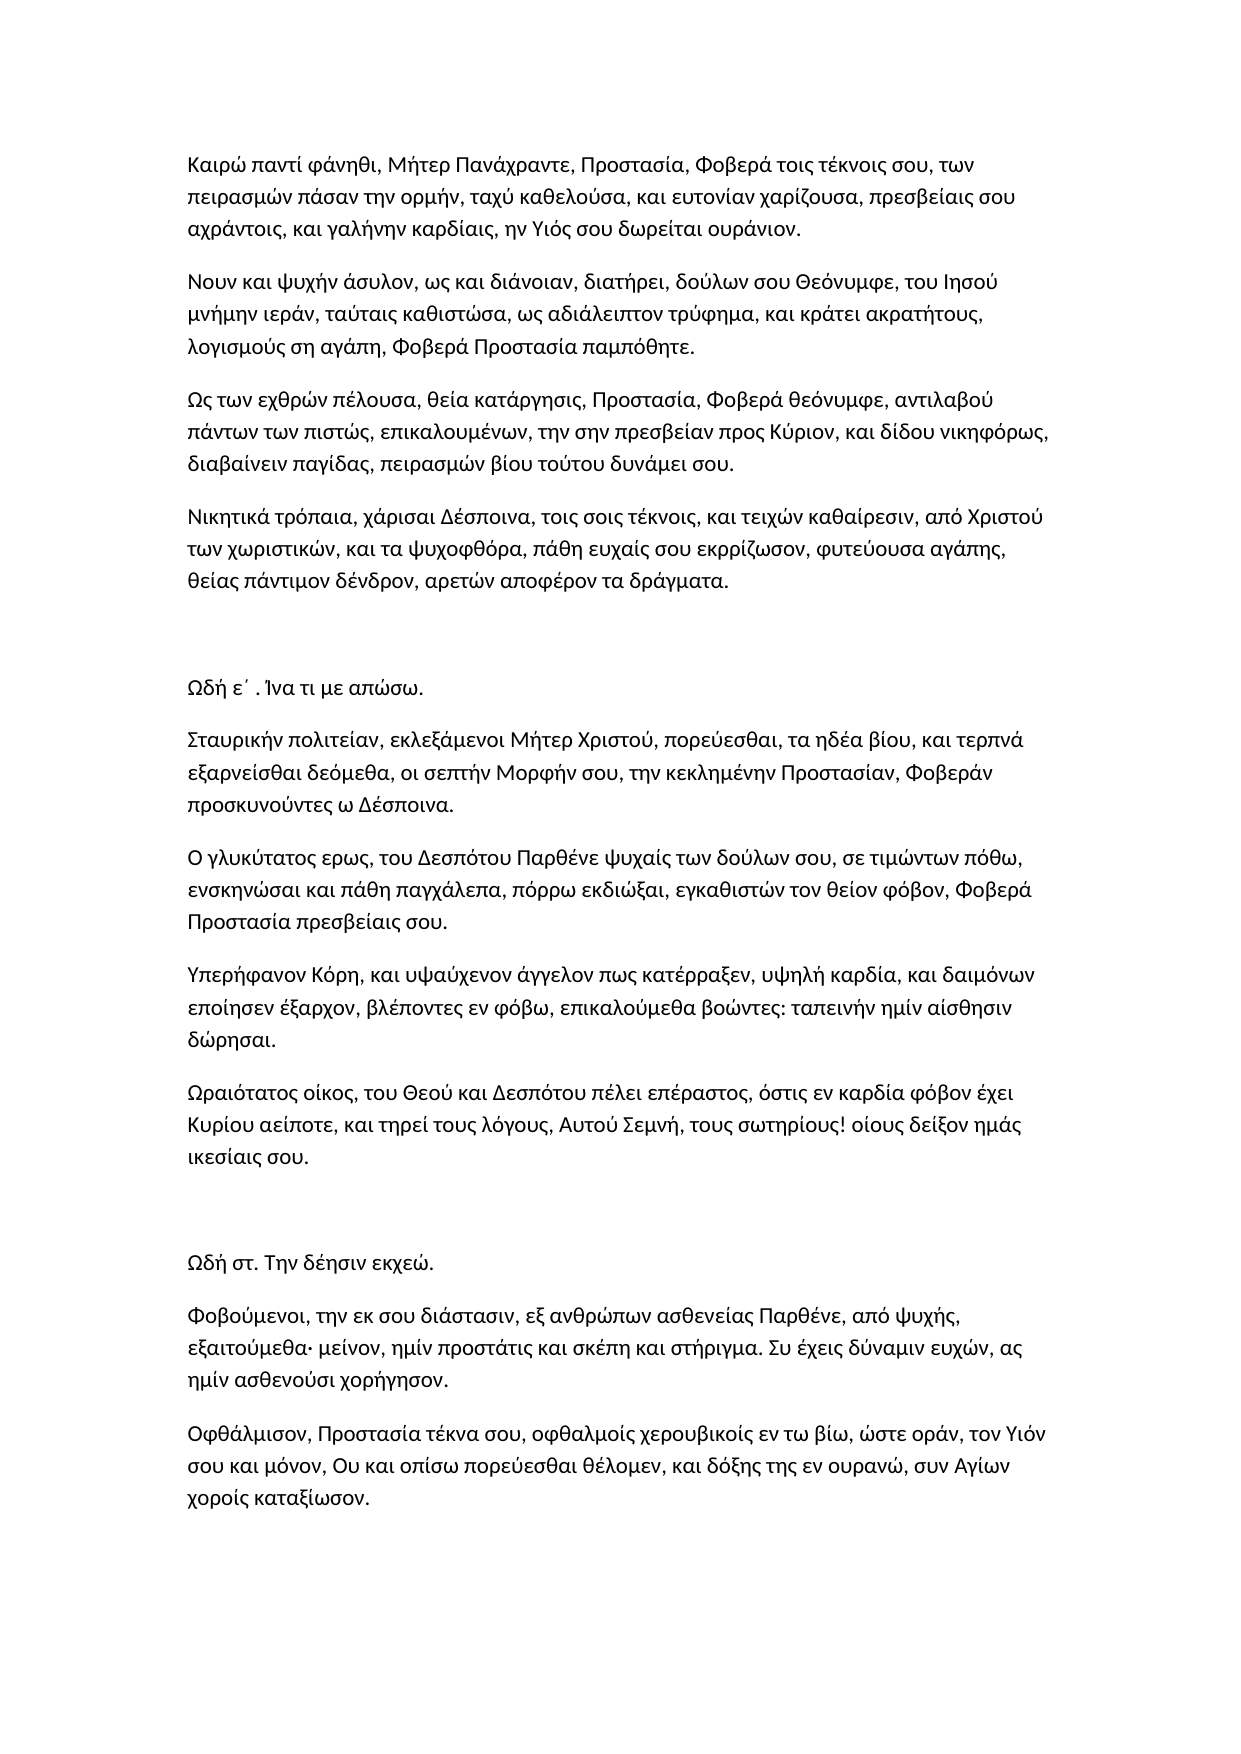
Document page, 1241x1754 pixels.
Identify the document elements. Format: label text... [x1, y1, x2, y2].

text Ωδή στ. Την δέησιν εκχεώ. [187, 1248, 1053, 1276]
text Ως των εχθρών πέλουσα, θεία κατάργησις, Προστασία, Φοβερά θεόνυμφε, αντιλαβού πάντων των πιστώς, επικαλουμένων, την σην πρεσβείαν προς Κύριον, και δίδου νικηφόρως, διαβαίνειν παγίδας, πειρασμών βίου τούτου δυνάμει σου. [187, 385, 1053, 477]
text Ωδή ε´ . Ίνα τι με απώσω. [187, 673, 1053, 701]
text Καιρώ παντί φάνηθι, Μήτερ Πανάχραντε, Προστασία, Φοβερά τοις τέκνοις σου, των πειρασμών πάσαν την ορμήν, ταχύ καθελούσα, και ευτονίαν χαρίζουσα, πρεσβείαις σου αχράντοις, και γαλήνην καρδίαις, ην Υιός σου δωρείται ουράνιον. [187, 150, 1053, 242]
text Υπερήφανον Κόρη, και υψαύχενον άγγελον πως κατέρραξεν, υψηλή καρδία, και δαιμόνων εποίησεν έξαρχον, βλέποντες εν φόβω, επικαλούμεθα βοώντες: ταπεινήν ημίν αίσθησιν δώρησαι. [187, 960, 1053, 1053]
text Ωραιότατος οίκος, του Θεού και Δεσπότου πέλει επέραστος, όστις εν καρδία φόβον έχει Κυρίου αείποτε, και τηρεί τους λόγους, Αυτού Σεμνή, τους σωτηρίους! οίους δείξον ημάς ικεσίαις σου. [187, 1078, 1053, 1170]
text Σταυρικήν πολιτείαν, εκλεξάμενοι Μήτερ Χριστού, πορεύεσθαι, τα ηδέα βίου, και τερπνά εξαρνείσθαι δεόμεθα, οι σεπτήν Μορφήν σου, την κεκλημένην Προστασίαν, Φοβεράν προσκυνούντες ω Δέσποινα. [187, 726, 1053, 818]
text Νουν και ψυχήν άσυλον, ως και διάνοιαν, διατήρει, δούλων σου Θεόνυμφε, του Ιησού μνήμην ιεράν, ταύταις καθιστώσα, ως αδιάλειπτον τρύφημα, και κράτει ακρατήτους, λογισμούς ση αγάπη, Φοβερά Προστασία παμπόθητε. [187, 267, 1053, 360]
text Ο γλυκύτατος ερως, του Δεσπότου Παρθένε ψυχαίς των δούλων σου, σε τιμώντων πόθω, ενσκηνώσαι και πάθη παγχάλεπα, πόρρω εκδιώξαι, εγκαθιστών τον θείον φόβον, Φοβερά Προστασία πρεσβείαις σου. [187, 843, 1053, 935]
text Οφθάλμισον, Προστασία τέκνα σου, οφθαλμοίς χερουβικοίς εν τω βίω, ώστε οράν, τον Υιόν σου και μόνον, Ου και οπίσω πορεύεσθαι θέλομεν, και δόξης της εν ουρανώ, συν Αγίων χοροίς καταξίωσον. [187, 1419, 1053, 1511]
text Φοβούμενοι, την εκ σου διάστασιν, εξ ανθρώπων ασθενείας Παρθένε, από ψυχής, εξαιτούμεθα· μείνον, ημίν προστάτις και σκέπη και στήριγμα. Συ έχεις δύναμιν ευχών, ας ημίν ασθενούσι χορήγησον. [187, 1301, 1053, 1394]
text Νικητικά τρόπαια, χάρισαι Δέσποινα, τοις σοις τέκνοις, και τειχών καθαίρεσιν, από Χριστού των χωριστικών, και τα ψυχοφθόρα, πάθη ευχαίς σου εκρρίζωσον, φυτεύουσα αγάπης, θείας πάντιμον δένδρον, αρετών αποφέρον τα δράγματα. [187, 502, 1053, 594]
